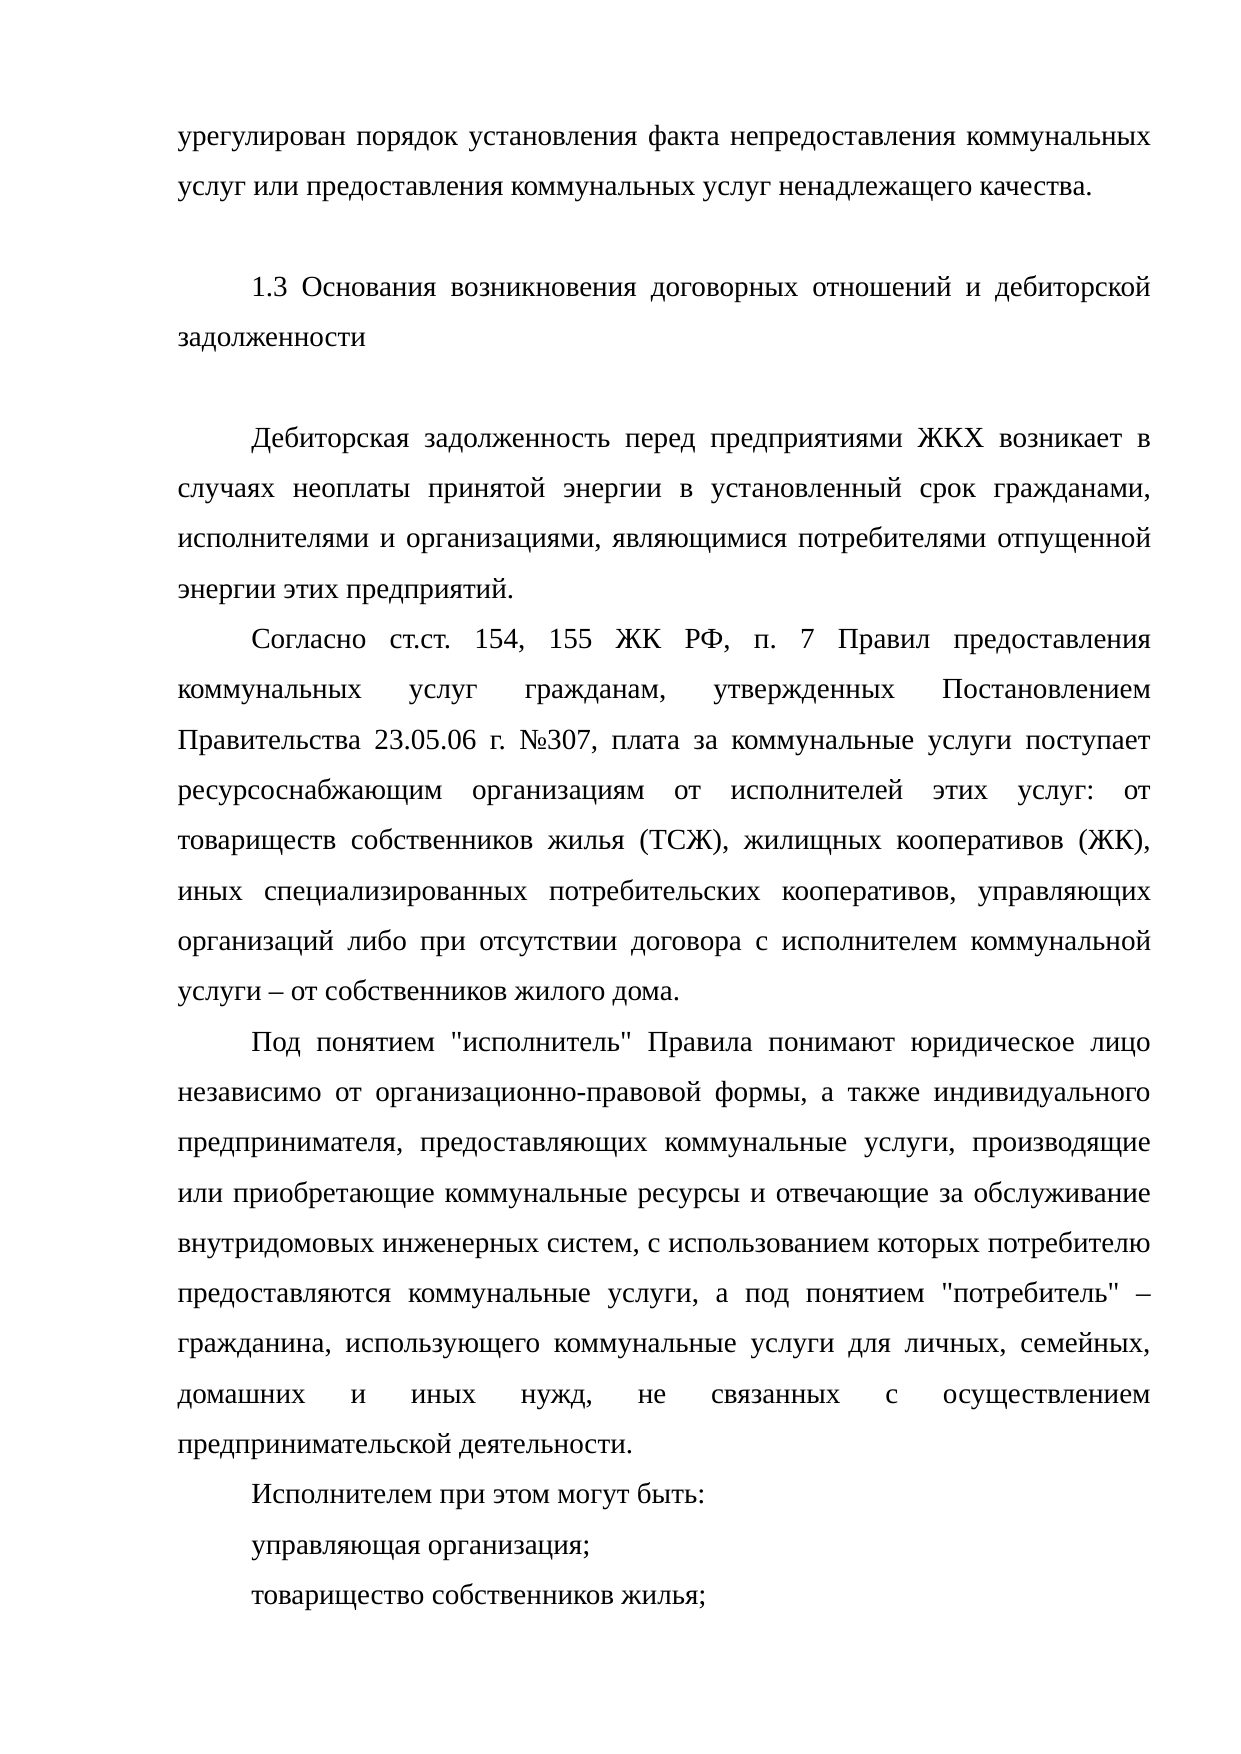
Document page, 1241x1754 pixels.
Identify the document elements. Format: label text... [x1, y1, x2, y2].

text 1.3 Основания возникновения договорных отношений и дебиторской задолженности [177, 269, 1152, 353]
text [177, 118, 1152, 202]
text Согласно ст.ст. 154, 155 ЖК РФ, п. 7 Правил предоставления коммунальных услуг гражданам, утвержденных Постановлением Правительства 23.05.06 г. №307, плата за коммунальные услуги поступает ресурсоснабжающим организациям от исполнителей этих услуг: от товариществ собственников жилья (ТСЖ), жилищных кооперативов (ЖК), иных специализированных потребительских кооперативов, управляющих организаций либо при отсутствии договора с исполнителем коммунальной услуги – от собственников жилого дома. [177, 621, 1152, 1007]
text Дебиторская задолженность перед предприятиями ЖКХ возникает в случаях неоплаты принятой энергии в установленный срок гражданами, исполнителями и организациями, являющимися потребителями отпущенной энергии этих предприятий. [177, 420, 1152, 604]
text Под понятием "исполнитель" Правила понимают юридическое лицо независимо от организационно-правовой формы, а также индивидуального предпринимателя, предоставляющих коммунальные услуги, производящие или приобретающие коммунальные ресурсы и отвечающие за обслуживание внутридомовых инженерных систем, с использованием которых потребителю предоставляются коммунальные услуги, а под понятием "потребитель" – гражданина, использующего коммунальные услуги для личных, семейных, домашних и иных нужд, не связанных с осуществлением предпринимательской деятельности. [177, 1024, 1152, 1460]
text Исполнителем при этом могут быть: [177, 1477, 1152, 1510]
text управляющая организация; [177, 1527, 1152, 1560]
text товарищество собственников жилья; [177, 1577, 1152, 1611]
